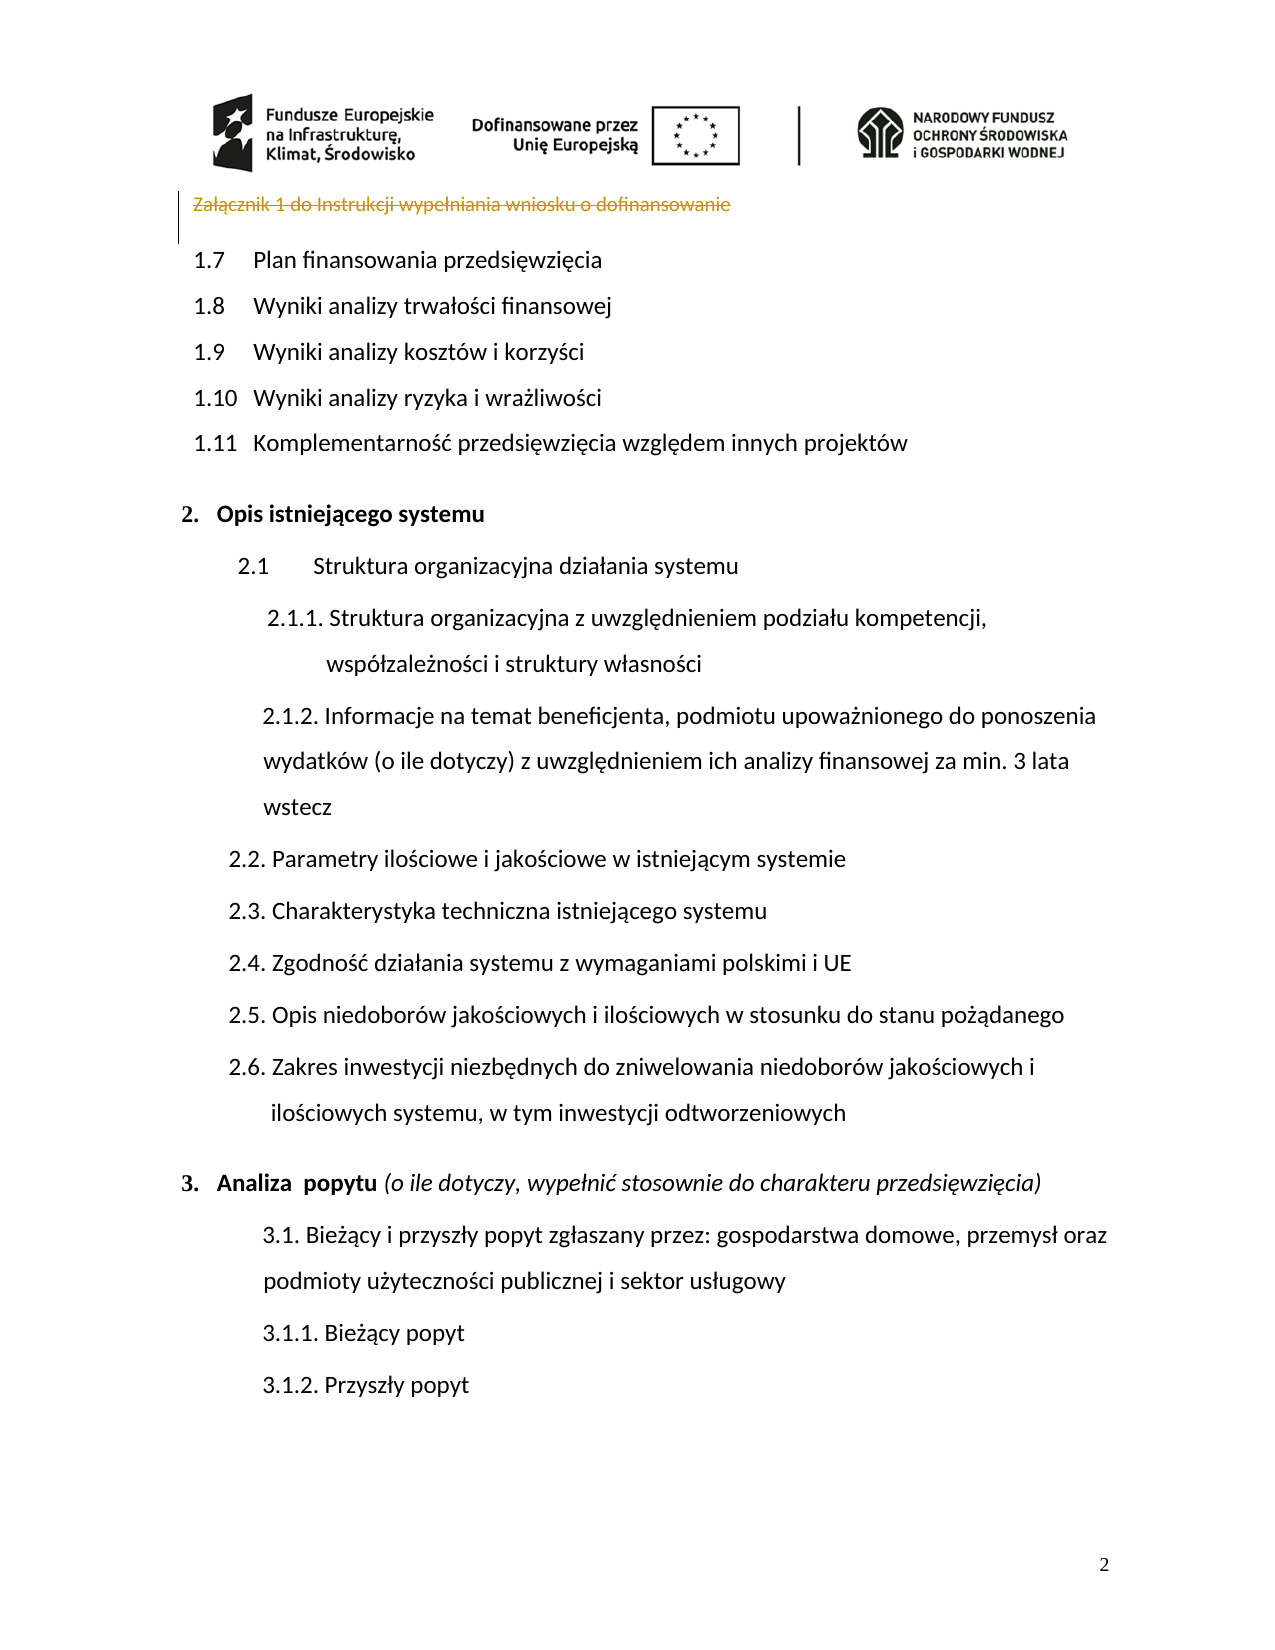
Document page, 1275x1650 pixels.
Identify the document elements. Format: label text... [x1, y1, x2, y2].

picture [193, 73, 1110, 192]
list Wyniki analizy ryzyka i wrażliwości [193, 382, 1109, 412]
text 3.1.1. Bieżący popyt [262, 1317, 1109, 1348]
list Komplementarność przedsięwzięcia względem innych projektów [193, 427, 1109, 458]
text 2.2. Parametry ilościowe i jakościowe w istniejącym systemie [228, 843, 1109, 874]
text 2.6. Zakres inwestycji niezbędnych do zniwelowania niedoborów jakościowych i ilościowych systemu, w tym inwestycji odtworzeniowych [228, 1051, 1109, 1127]
text 3.1. Bieżący i przyszły popyt zgłaszany przez: gospodarstwa domowe, przemysł oraz podmioty użyteczności publicznej i sektor usługowy [262, 1219, 1109, 1296]
list Wyniki analizy trwałości finansowej [193, 290, 1109, 321]
text 2.1.2. Informacje na temat beneficjenta, podmiotu upoważnionego do ponoszenia wydatków (o ile dotyczy) z uwzględnieniem ich analizy finansowej za min. 3 lata wstecz [262, 700, 1109, 822]
subtitle Analiza popytu (o ile dotyczy, wypełnić stosownie do charakteru przedsięwzięcia) [181, 1168, 1109, 1198]
subtitle Opis istniejącego systemu [181, 498, 1109, 529]
text 2.1.1. Struktura organizacyjna z uwzględnieniem podziału kompetencji, współzależności i struktury własności [267, 602, 1109, 678]
list Plan finansowania przedsięwzięcia [193, 244, 1109, 275]
text 3.1.2. Przyszły popyt [262, 1369, 1109, 1400]
text 2.4. Zgodność działania systemu z wymaganiami polskimi i UE [228, 947, 1109, 978]
text 2.5. Opis niedoborów jakościowych i ilościowych w stosunku do stanu pożądanego [228, 999, 1109, 1030]
list Wyniki analizy kosztów i korzyści [193, 336, 1109, 366]
text 2.3. Charakterystyka techniczna istniejącego systemu [228, 895, 1109, 926]
list Struktura organizacyjna działania systemu [237, 550, 1109, 581]
